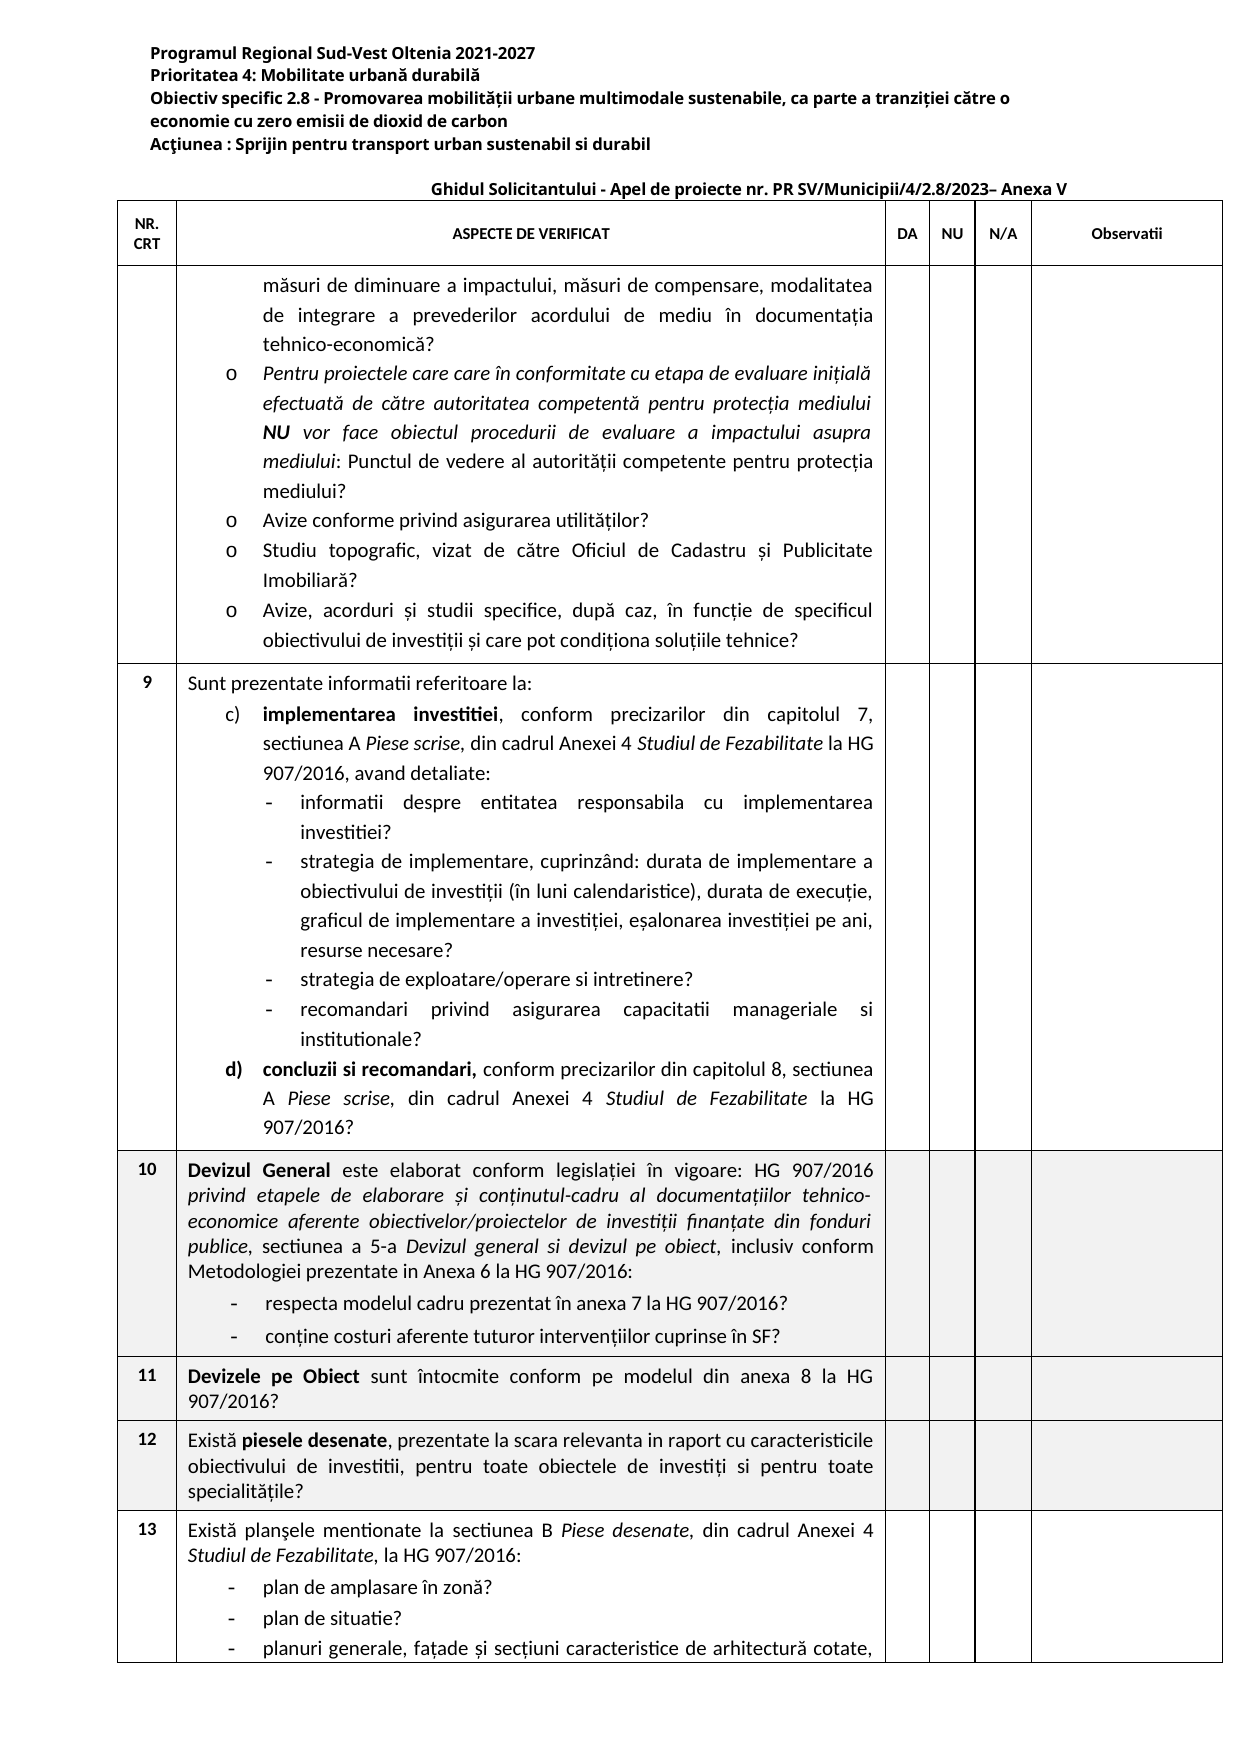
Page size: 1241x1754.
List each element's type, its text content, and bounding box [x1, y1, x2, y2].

table_cell Devizele pe Obiect sunt întocmite conform pe modelul din anexa 8 la HG 907/2016? [177, 1357, 885, 1420]
table_cell [1032, 1357, 1222, 1420]
table_cell 11 [118, 1357, 176, 1420]
table_cell [886, 1511, 929, 1662]
table_header NR. CRT [118, 201, 176, 265]
table_cell [1032, 1511, 1222, 1662]
table_cell [1032, 1151, 1222, 1356]
table_cell [1032, 664, 1222, 1150]
table_cell [1032, 266, 1222, 662]
table_cell Există piesele desenate, prezentate la scara relevanta in raport cu caracteristicile obiectivului de investitii, pentru toate obiectele de investiți si pentru toate specialitățile? [177, 1421, 885, 1510]
table_cell [930, 1151, 974, 1356]
table_cell 12 [118, 1421, 176, 1510]
table_cell [976, 1511, 1031, 1662]
table_cell 8 [118, 266, 176, 662]
table_header DA [886, 201, 929, 265]
table_cell [976, 266, 1031, 662]
table_cell [976, 1357, 1031, 1420]
table_cell [976, 1421, 1031, 1510]
table_cell [1032, 1421, 1222, 1510]
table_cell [177, 1511, 885, 1662]
table_cell Devizul General este elaborat conform legislației în vigoare: HG 907/2016 privind etapele de elaborare şi conţinutul-cadru al documentaţiilor tehnico-economice aferente obiectivelor/proiectelor de investiţii finanţate din fonduri publice, sectiunea a 5-a Devizul general si devizul pe obiect, inclusiv conform Metodologiei prezentate in Anexa 6 la HG 907/2016: respecta modelul cadru prezentat în anexa 7 la HG 907/2016? conține costuri aferente tuturor intervențiilor cuprinse în SF? [177, 1151, 885, 1356]
table_cell Sunt prezentate informatii referitoare la: implementarea investitiei, conform precizarilor din capitolul 7, sectiunea A Piese scrise, din cadrul Anexei 4 Studiul de Fezabilitate la HG 907/2016, avand detaliate: informatii despre entitatea responsabila cu implementarea investitiei? strategia de implementare, cuprinzând: durata de implementare a obiectivului de investiţii (în luni calendaristice), durata de execuţie, graficul de implementare a investiţiei, eşalonarea investiţiei pe ani, resurse necesare? strategia de exploatare/operare si intretinere? recomandari privind asigurarea capacitatii manageriale si institutionale? concluzii si recomandari, conform precizarilor din capitolul 8, sectiunea A Piese scrise, din cadrul Anexei 4 Studiul de Fezabilitate la HG 907/2016? [177, 664, 885, 1150]
table_header ASPECTE DE VERIFICAT [177, 201, 885, 265]
table_cell 9 [118, 664, 176, 1150]
table_cell [930, 1511, 974, 1662]
table_cell [976, 664, 1031, 1150]
table_cell [930, 1421, 974, 1510]
table_cell [976, 1151, 1031, 1356]
table_cell [886, 1357, 929, 1420]
table_cell [930, 664, 974, 1150]
table_cell [886, 266, 929, 662]
table_cell [886, 664, 929, 1150]
table_cell 13 [118, 1511, 176, 1662]
table_cell 10 [118, 1151, 176, 1356]
table_cell [930, 1357, 974, 1420]
table_cell [930, 266, 974, 662]
table_cell [886, 1151, 929, 1356]
table_header N/A [976, 201, 1031, 265]
table_header NU [930, 201, 974, 265]
table_header Observatii [1032, 201, 1222, 265]
table_cell [886, 1421, 929, 1510]
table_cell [177, 266, 885, 662]
